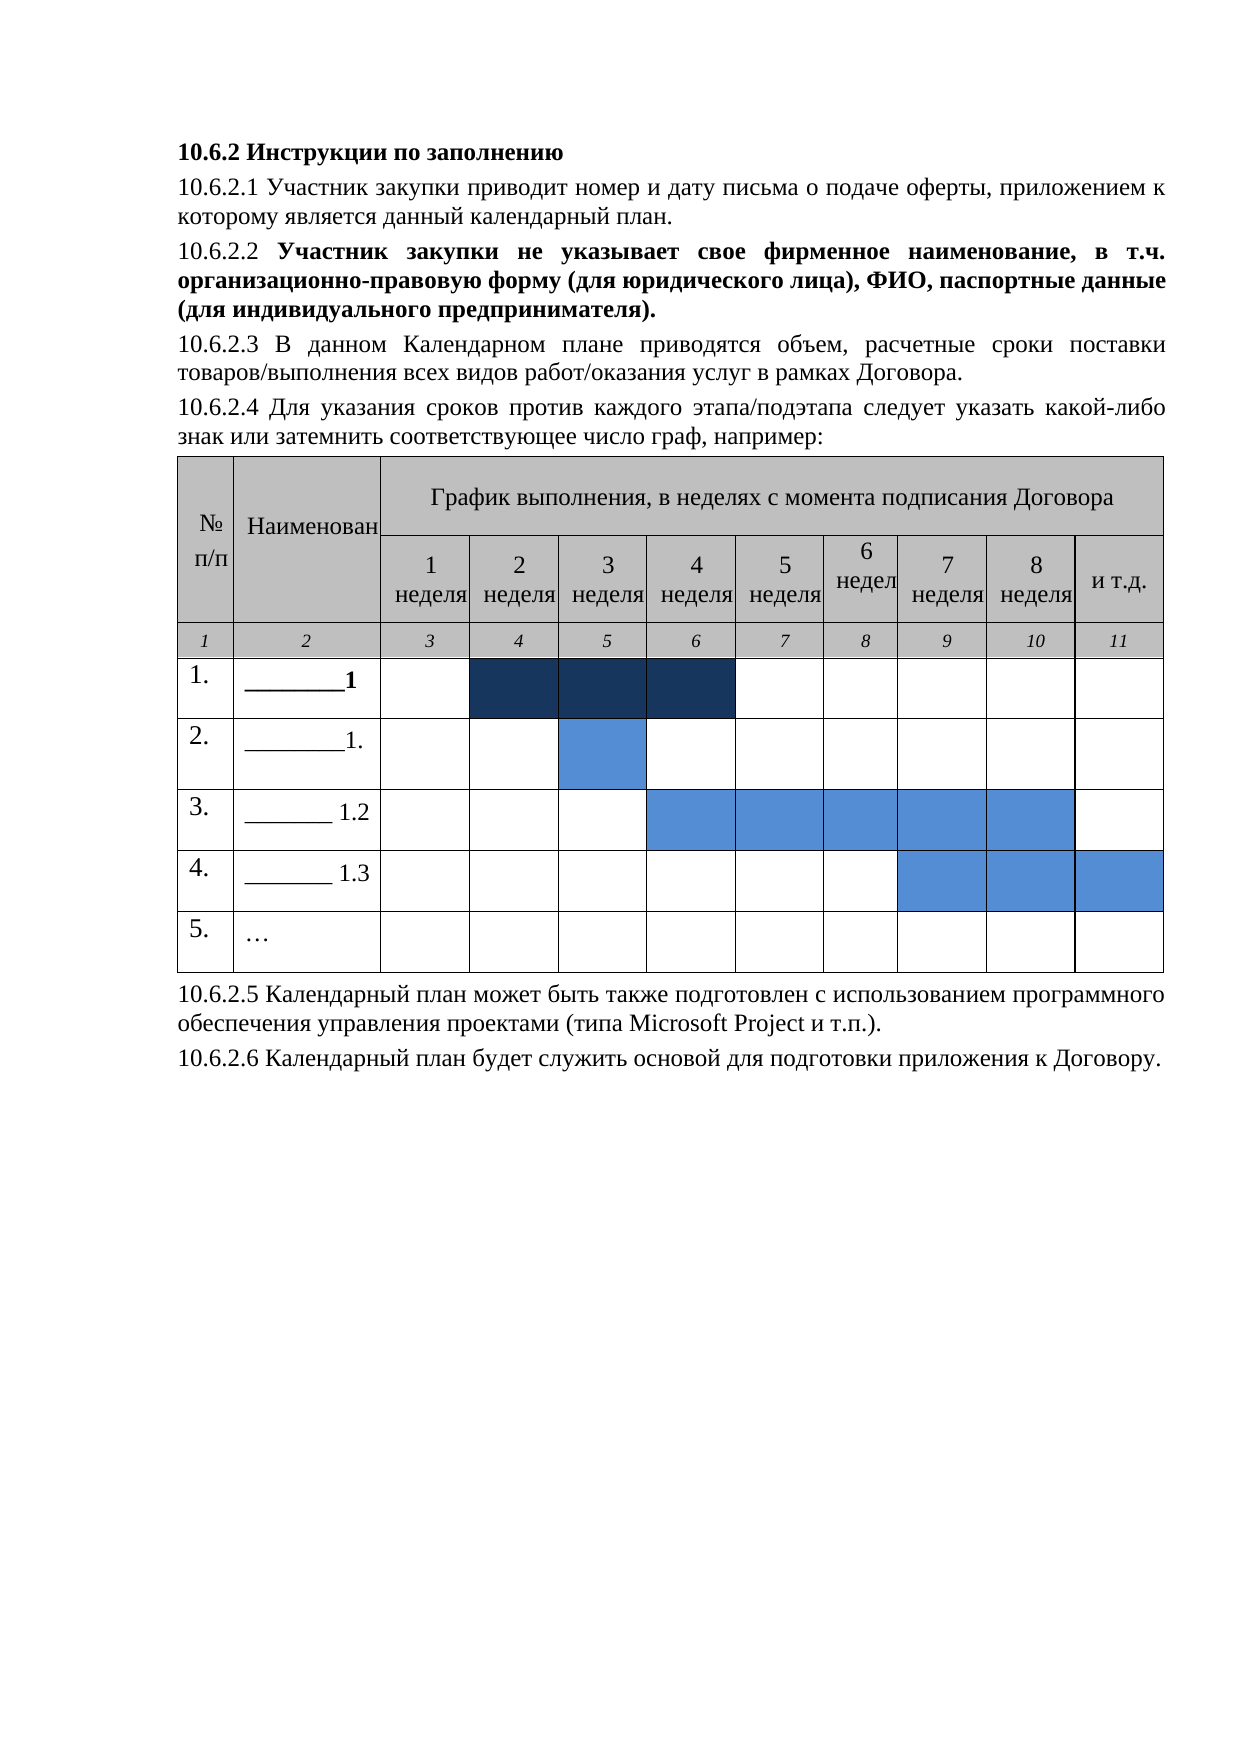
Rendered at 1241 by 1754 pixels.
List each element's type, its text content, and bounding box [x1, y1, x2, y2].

table_cell [736, 912, 823, 972]
text 10.6.2.1 Участник закупки приводит номер и дату письма о подаче оферты, приложением к которому является данный календарный план. [177, 172, 1167, 230]
table_cell [178, 790, 233, 850]
table_cell [824, 912, 897, 972]
table_cell 3 неделя [559, 536, 646, 622]
table_cell [1076, 719, 1163, 789]
table_cell _______ 1.3 [234, 851, 380, 911]
table_cell [381, 719, 469, 789]
table_cell ________1.1 [234, 719, 380, 789]
table_cell [178, 659, 233, 718]
table_cell 4 неделя [647, 536, 735, 622]
table_cell 2 неделя [470, 536, 558, 622]
table_cell [381, 790, 469, 850]
text 10.6.2.3 В данном Календарном плане приводятся объем, расчетные сроки поставки товаров/выполнения всех видов работ/оказания услуг в рамках Договора. [177, 329, 1167, 386]
text 10.6.2.4 Для указания сроков против каждого этапа/подэтапа следует указать какой-либо знак или затемнить соответствующее число граф, например: [177, 392, 1167, 450]
table_cell 4 [470, 623, 558, 657]
table_cell 11 [1076, 623, 1163, 657]
table_cell 9 [898, 623, 986, 657]
table_header График выполнения, в неделях с момента подписания Договора [381, 457, 1163, 535]
table_cell [898, 719, 986, 789]
text 10.6.2 Инструкции по заполнению [177, 137, 1167, 166]
table_cell [987, 659, 1074, 718]
table_cell 1 неделя [381, 536, 469, 622]
table_cell [1076, 851, 1163, 911]
table_cell [470, 719, 558, 789]
table_cell 8 неделя [987, 536, 1074, 622]
table_cell [647, 659, 735, 718]
table_cell [898, 790, 986, 850]
table_cell [559, 851, 646, 911]
table_cell [647, 912, 735, 972]
table_cell [736, 719, 823, 789]
table_cell [824, 719, 897, 789]
table_cell 7 [736, 623, 823, 657]
table_cell [470, 851, 558, 911]
table_cell [381, 912, 469, 972]
table_cell [736, 659, 823, 718]
table_cell [898, 851, 986, 911]
table_cell [178, 851, 233, 911]
table_cell [470, 659, 558, 718]
table_header № п/п [178, 457, 233, 622]
table_cell [898, 659, 986, 718]
table_cell [178, 912, 233, 972]
table_cell и т.д. [1076, 536, 1163, 622]
table_cell 7 неделя [898, 536, 986, 622]
table_cell [824, 659, 897, 718]
table_cell [736, 851, 823, 911]
text 10.6.2.2 Участник закупки не указывает свое фирменное наименование, в т.ч. организационно-правовую форму (для юридического лица), ФИО, паспортные данные (для индивидуального предпринимателя). [177, 236, 1167, 322]
table_cell [381, 851, 469, 911]
table_cell [987, 851, 1074, 911]
table_cell 3 [381, 623, 469, 657]
table_cell [1076, 790, 1163, 850]
table_cell 5 [559, 623, 646, 657]
table_cell [824, 790, 897, 850]
text 10.6.2.5 Календарный план может быть также подготовлен с использованием программного обеспечения управления проектами (типа Microsoft Project и т.п.). [177, 979, 1167, 1037]
table_cell 1 [178, 623, 233, 657]
table_cell 5 неделя [736, 536, 823, 622]
table_cell _______ 1.2 [234, 790, 380, 850]
table_cell [470, 790, 558, 850]
table_cell [381, 659, 469, 718]
table_cell [987, 790, 1074, 850]
table_cell [647, 719, 735, 789]
table_cell … [234, 912, 380, 972]
table_cell 2 [234, 623, 380, 657]
table_cell [898, 912, 986, 972]
table_cell [1076, 912, 1163, 972]
table_cell [987, 912, 1074, 972]
table_cell [178, 719, 233, 789]
table_cell [559, 719, 646, 789]
table_cell [647, 790, 735, 850]
table_cell [559, 912, 646, 972]
table_cell [647, 851, 735, 911]
table_cell 6 неделя [824, 536, 897, 622]
table_cell [470, 912, 558, 972]
table_cell 10 [987, 623, 1074, 657]
table_cell [736, 790, 823, 850]
table_cell 8 [824, 623, 897, 657]
table_header Наименование этапа [234, 457, 380, 622]
table_cell [987, 719, 1074, 789]
table_cell [824, 851, 897, 911]
table_cell [559, 790, 646, 850]
table_cell ________1 [234, 659, 380, 718]
table_cell 6 [647, 623, 735, 657]
text 10.6.2.6 Календарный план будет служить основой для подготовки приложения к Договору. [177, 1043, 1167, 1072]
table_cell [559, 659, 646, 718]
table_cell [1076, 659, 1163, 718]
